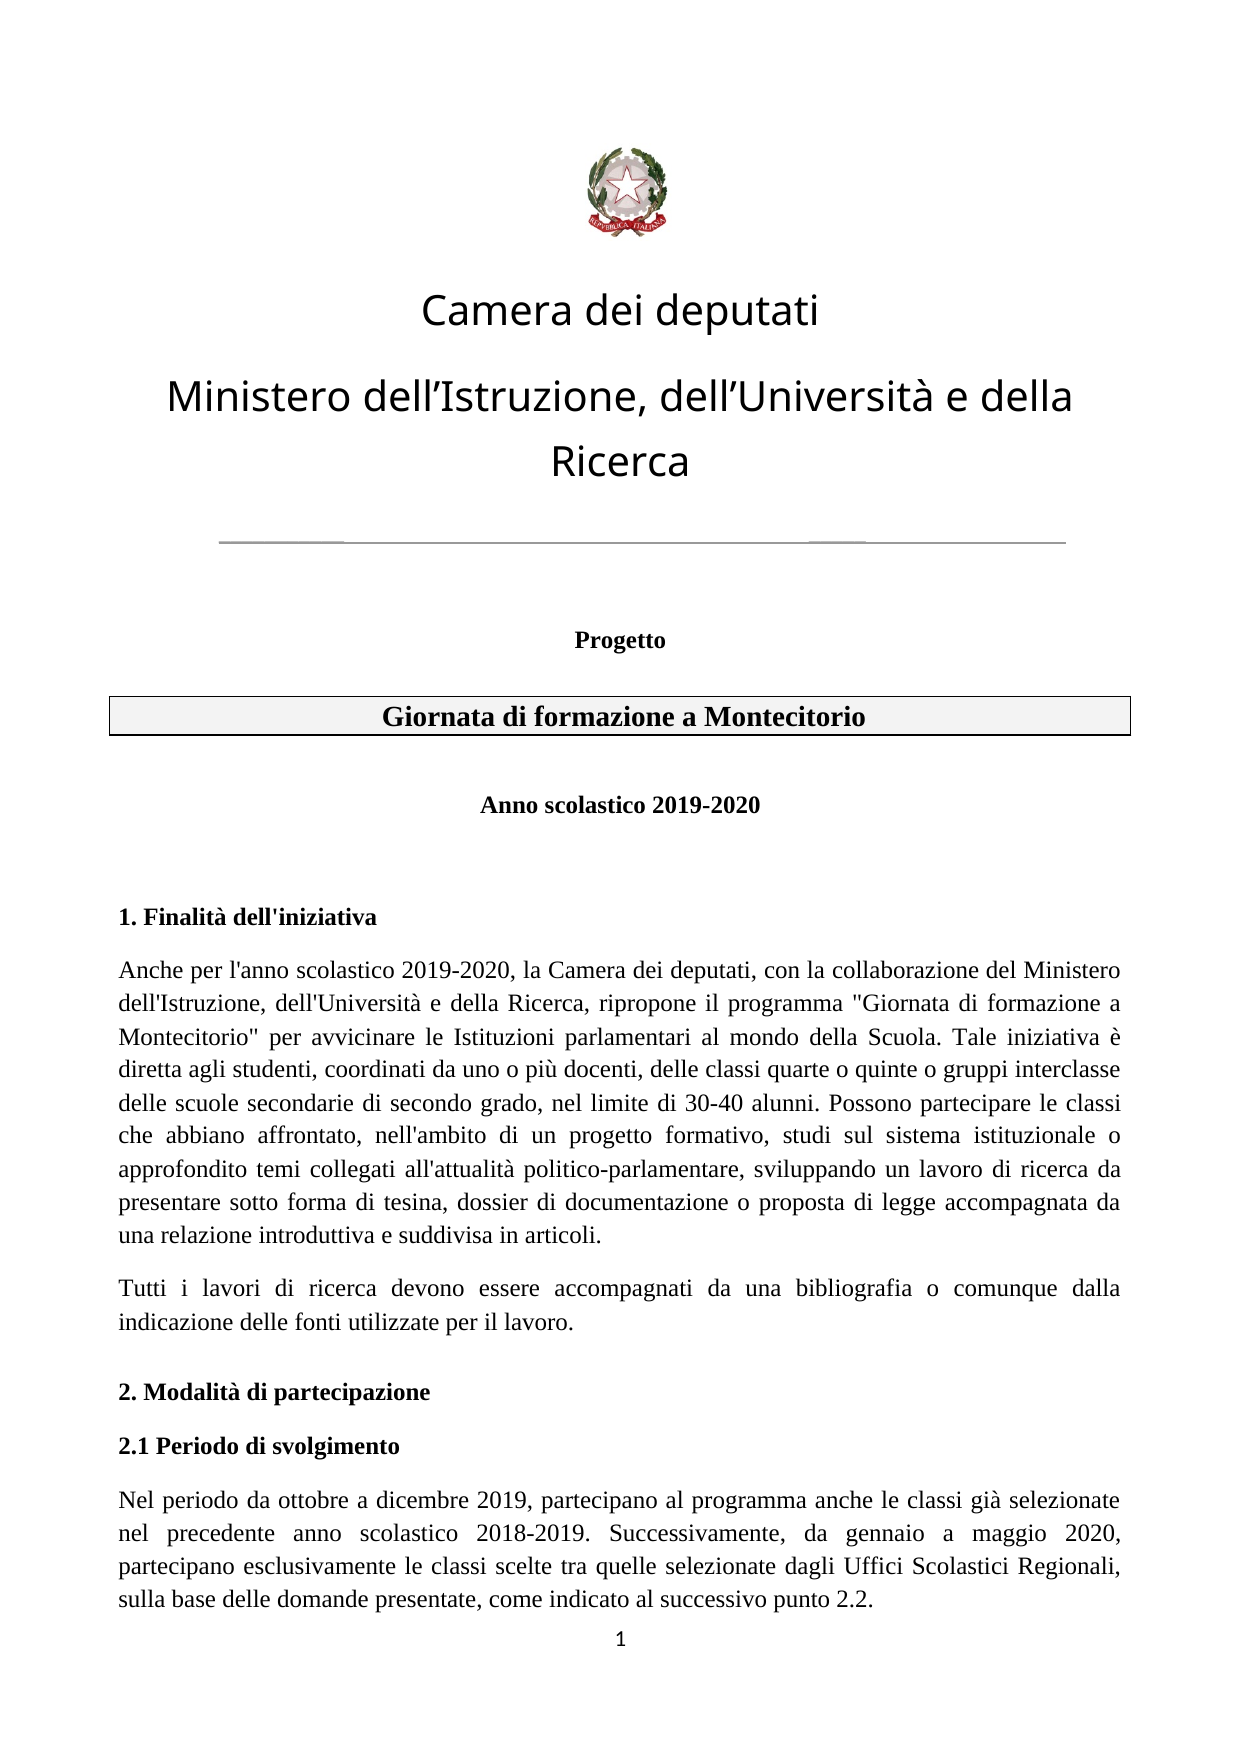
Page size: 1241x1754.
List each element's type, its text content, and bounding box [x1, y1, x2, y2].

text Camera dei deputati [118, 281, 1122, 338]
text Nel periodo da ottobre a dicembre 2019, partecipano al programma anche le classi già selezionate nel precedente anno scolastico 2018-2019. Successivamente, da gennaio a maggio 2020, partecipano esclusivamente le classi scelte tra quelle selezionate dagli Uffici Scolastici Regionali, sulla base delle domande presentate, come indicato al successivo punto 2.2. [118, 1485, 1122, 1613]
text Progetto [118, 625, 1122, 654]
text 2.1 Periodo di svolgimento [118, 1431, 1122, 1460]
text Tutti i lavori di ricerca devono essere accompagnati da una bibliografia o comunque dalla indicazione delle fonti utilizzate per il lavoro. [118, 1273, 1122, 1335]
text Anno scolastico 2019-2020 [118, 790, 1122, 818]
text ___________ _____ [118, 518, 1131, 546]
text Anche per l'anno scolastico 2019-2020, la Camera dei deputati, con la collaborazione del Ministero dell'Istruzione, dell'Università e della Ricerca, ripropone il programma "Giornata di formazione a Montecitorio" per avvicinare le Istituzioni parlamentari al mondo della Scuola. Tale iniziativa è diretta agli studenti, coordinati da uno o più docenti, delle classi quarte o quinte o gruppi interclasse delle scuole secondarie di secondo grado, nel limite di 30-40 alunni. Possono partecipare le classi che abbiano affrontato, nell'ambito di un progetto formativo, studi sul sistema istituzionale o approfondito temi collegati all'attualità politico-parlamentare, sviluppando un lavoro di ricerca da presentare sotto forma di tesina, dossier di documentazione o proposta di legge accompagnata da una relazione introduttiva e suddivisa in articoli. [118, 956, 1122, 1248]
text Giornata di formazione a Montecitorio [110, 697, 1130, 734]
picture [584, 143, 672, 241]
text 2. Modalità di partecipazione [118, 1377, 1122, 1406]
text 1. Finalità dell'iniziativa [118, 902, 1122, 930]
text Ministero dell’Istruzione, dell’Università e della Ricerca [118, 367, 1122, 489]
